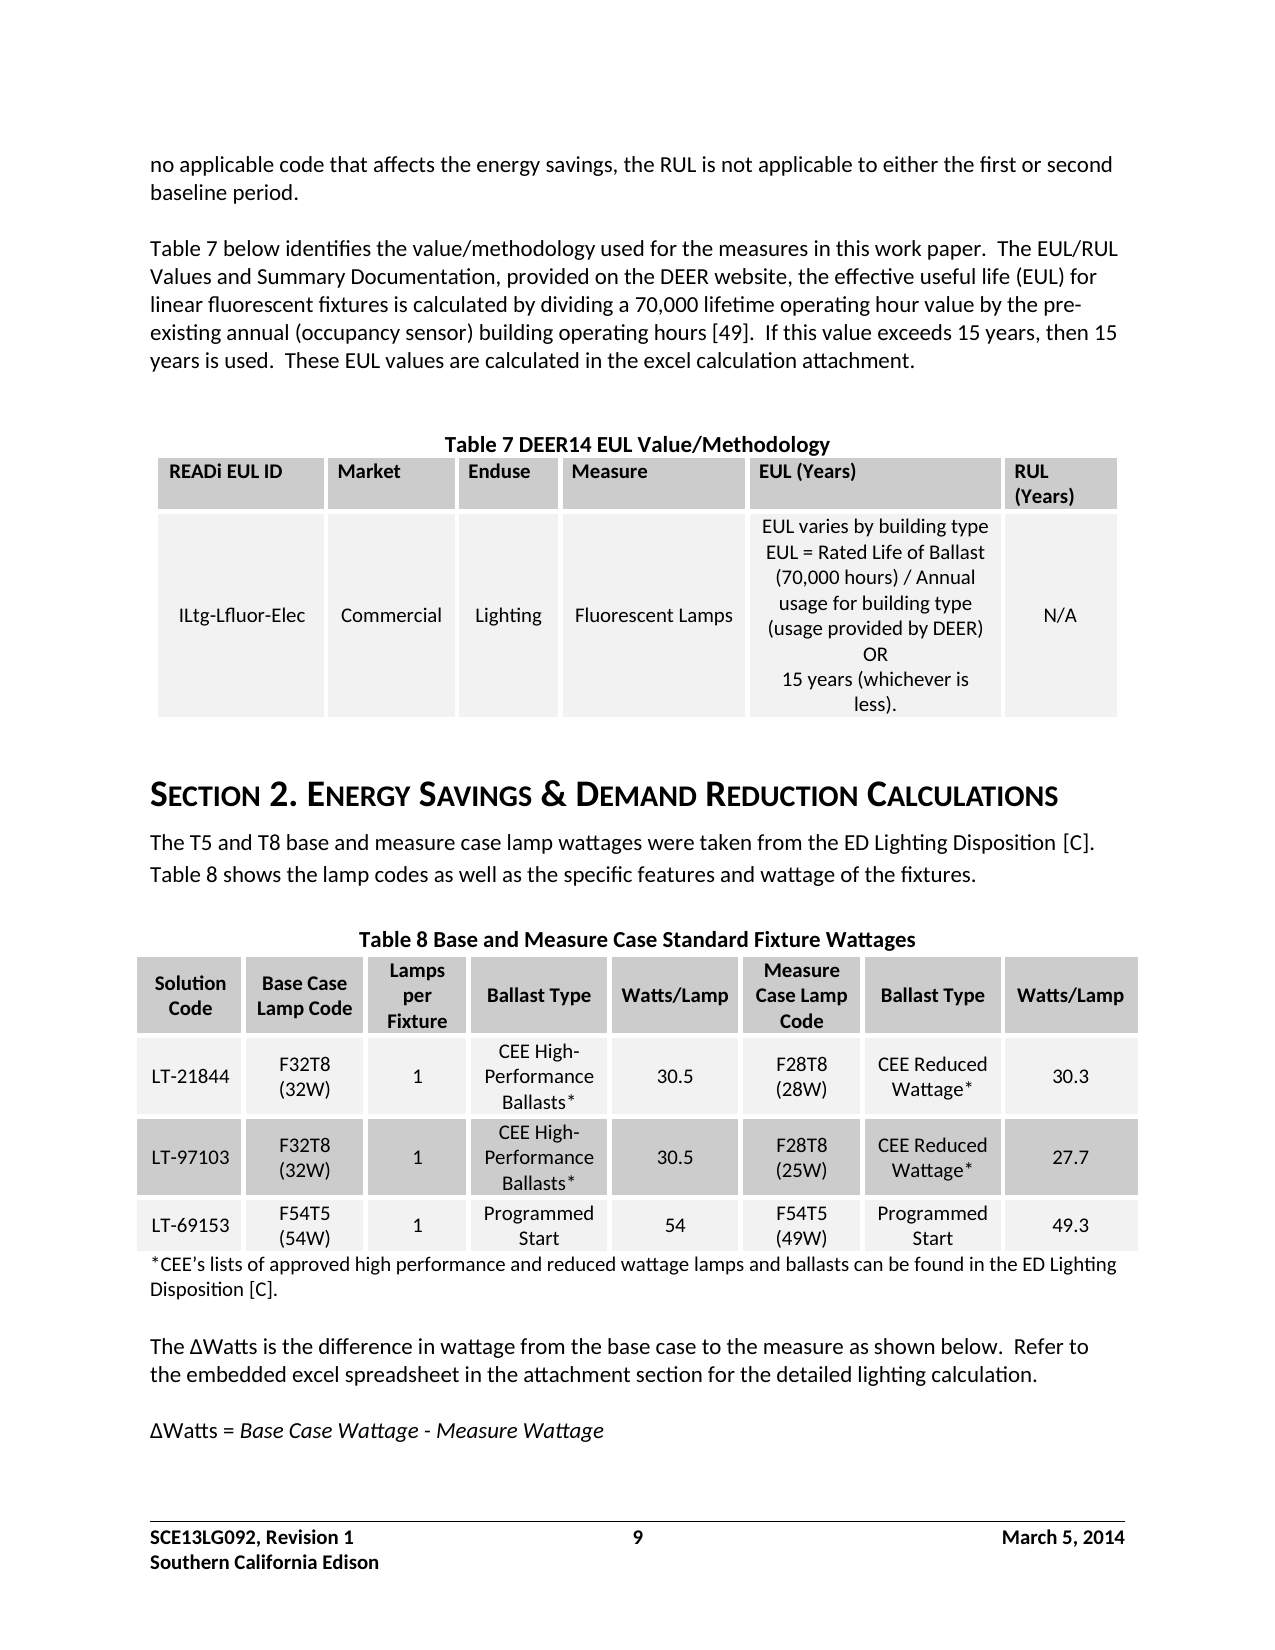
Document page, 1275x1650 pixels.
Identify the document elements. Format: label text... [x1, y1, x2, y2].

table_cell LT-69153 [137, 1200, 241, 1251]
table_header Base Case Lamp Code [246, 957, 363, 1033]
subtitle Section 2. Energy Savings & Demand Reduction Calculations [150, 770, 1125, 816]
table_header READi EUL ID [158, 458, 324, 509]
table_cell F54T5 (49W) [743, 1200, 860, 1251]
table_header Ballast Type [471, 957, 607, 1033]
table_cell F32T8 (32W) [246, 1119, 363, 1195]
table_cell Programmed Start [865, 1200, 1001, 1251]
table_header EUL (Years) [750, 458, 1001, 509]
text Table 8 shows the lamp codes as well as the specific features and wattage of the fixtures. [150, 861, 1125, 889]
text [150, 150, 1125, 206]
table_cell EUL varies by building type EUL = Rated Life of Ballast (70,000 hours) / Annual usage for building type (usage provided by DEER) OR 15 years (whichever is less). [750, 514, 1001, 717]
table_cell F28T8 (28W) [743, 1038, 860, 1114]
text ΔWatts = Base Case Wattage - Measure Wattage [150, 1416, 1125, 1444]
table_header Ballast Type [865, 957, 1001, 1033]
table_cell 30.5 [612, 1038, 738, 1114]
table_header Measure Case Lamp Code [743, 957, 860, 1033]
table_cell 54 [612, 1200, 738, 1251]
table_cell 1 [368, 1038, 466, 1114]
table_cell Fluorescent Lamps [563, 514, 745, 717]
table_cell CEE Reduced Wattage* [865, 1119, 1001, 1195]
table_cell F32T8 (32W) [246, 1038, 363, 1114]
table_cell N/A [1005, 514, 1117, 717]
text *CEE’s lists of approved high performance and reduced wattage lamps and ballasts can be found in the ED Lighting Disposition [C]. [150, 1251, 1125, 1302]
text Table 7 DEER14 EUL Value/Methodology [150, 430, 1125, 458]
table_cell Commercial [328, 514, 455, 717]
text Table 7 below identifies the value/methodology used for the measures in this work paper. The EUL/RUL Values and Summary Documentation, provided on the DEER website, the effective useful life (EUL) for linear fluorescent fixtures is calculated by dividing a 70,000 lifetime operating hour value by the pre-existing annual (occupancy sensor) building operating hours [49]. If this value exceeds 15 years, then 15 years is used. These EUL values are calculated in the excel calculation attachment. [150, 234, 1125, 374]
text Table 8 Base and Measure Case Standard Fixture Wattages [150, 925, 1125, 953]
table_cell CEE High-Performance Ballasts* [471, 1038, 607, 1114]
table_cell CEE Reduced Wattage* [865, 1038, 1001, 1114]
table_header Watts/Lamp [1005, 957, 1138, 1033]
table_cell Programmed Start [471, 1200, 607, 1251]
table_cell 30.3 [1005, 1038, 1138, 1114]
table_cell 1 [368, 1200, 466, 1251]
table_cell Lighting [459, 514, 558, 717]
table_cell LT-21844 [137, 1038, 241, 1114]
table_cell F54T5 (54W) [246, 1200, 363, 1251]
table_cell LT-97103 [137, 1119, 241, 1195]
table_cell 27.7 [1005, 1119, 1138, 1195]
table_cell 30.5 [612, 1119, 738, 1195]
table_header Solution Code [137, 957, 241, 1033]
table_cell F28T8 (25W) [743, 1119, 860, 1195]
table_header Watts/Lamp [612, 957, 738, 1033]
table_header Market [328, 458, 455, 509]
table_header Measure [563, 458, 745, 509]
table_cell ILtg-Lfluor-Elec [158, 514, 324, 717]
text The T5 and T8 base and measure case lamp wattages were taken from the ED Lighting Disposition [C]. [150, 828, 1125, 856]
text The ΔWatts is the difference in wattage from the base case to the measure as shown below. Refer to the embedded excel spreadsheet in the attachment section for the detailed lighting calculation. [150, 1332, 1125, 1388]
table_cell 1 [368, 1119, 466, 1195]
table_header Enduse [459, 458, 558, 509]
table_header RUL (Years) [1005, 458, 1117, 509]
table_header Lamps per Fixture [368, 957, 466, 1033]
table_cell CEE High-Performance Ballasts* [471, 1119, 607, 1195]
table_cell 49.3 [1005, 1200, 1138, 1251]
